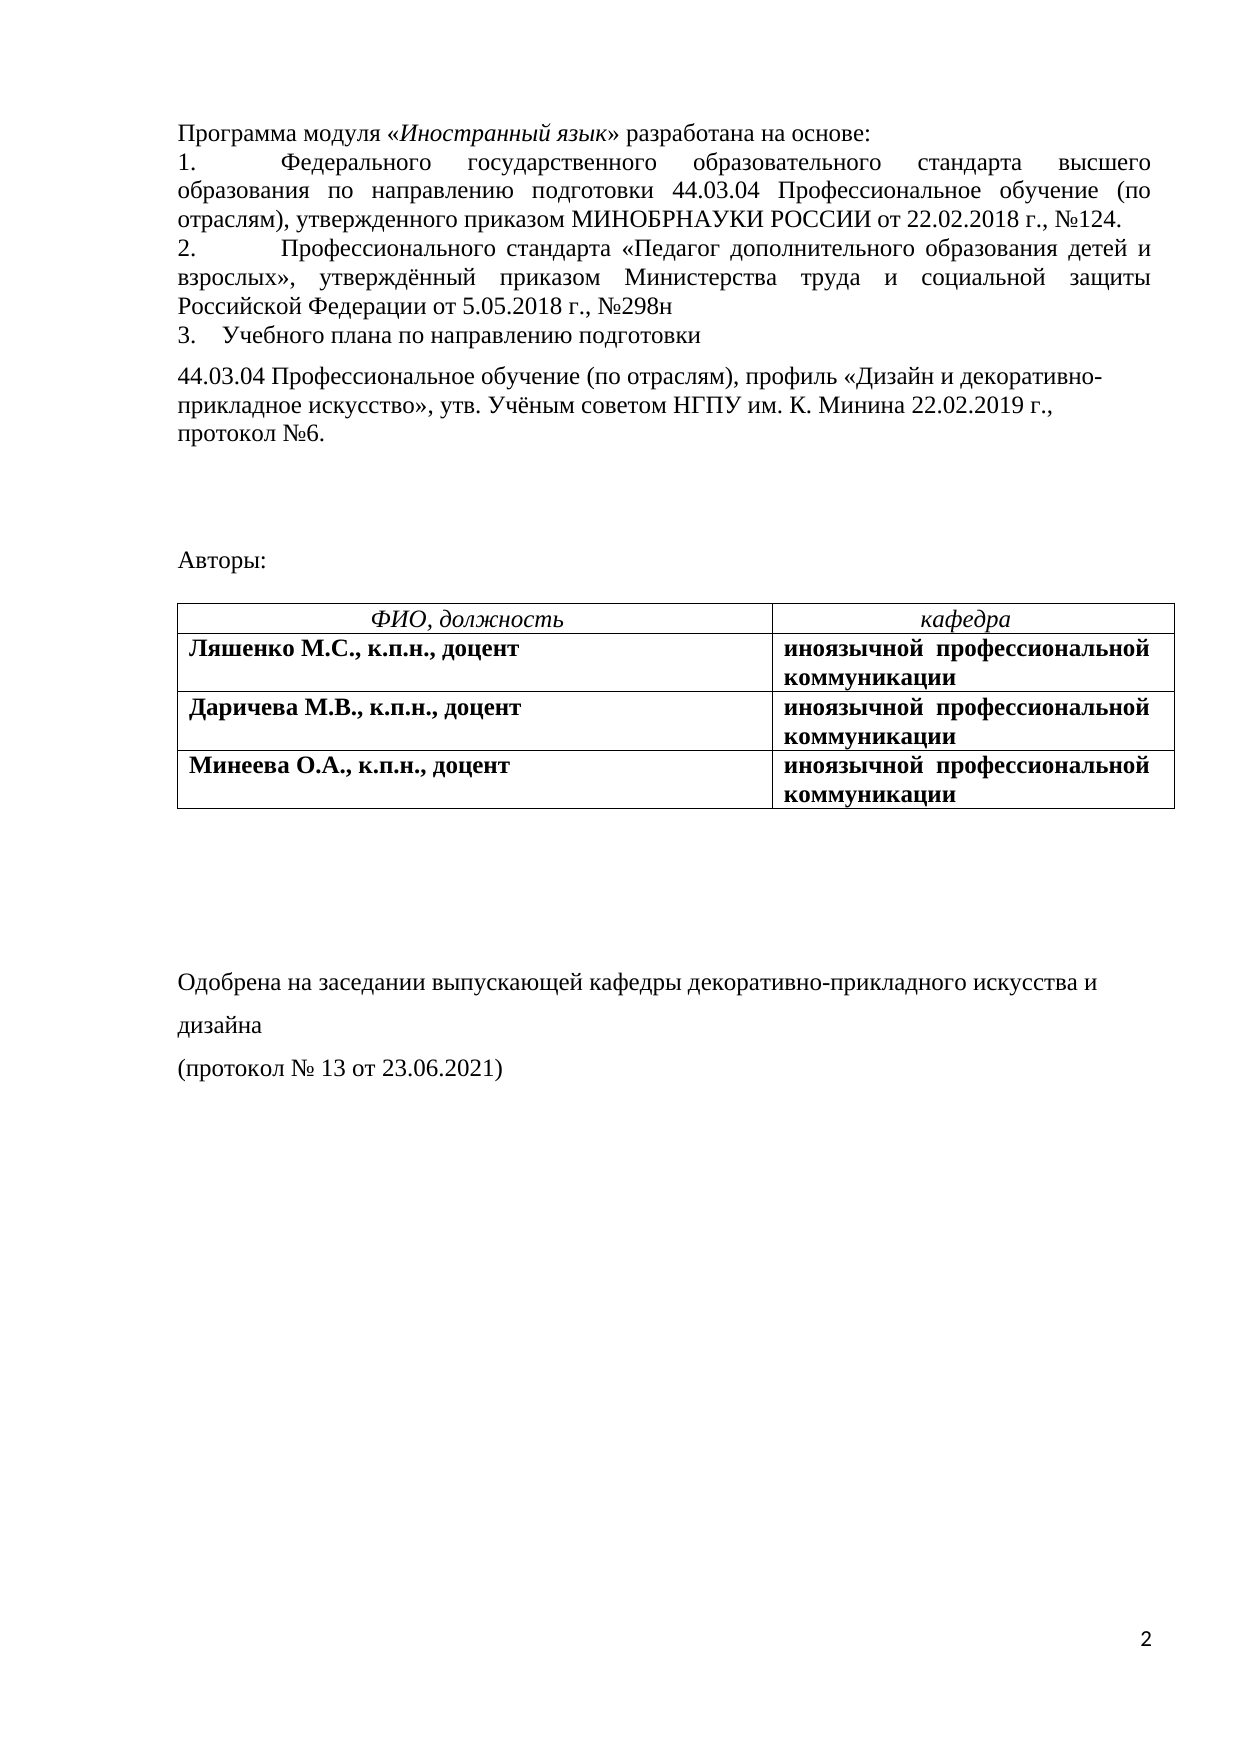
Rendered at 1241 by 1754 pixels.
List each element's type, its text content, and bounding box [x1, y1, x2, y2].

table_cell Ляшенко М.С., к.п.н., доцент [178, 634, 772, 691]
table_cell иноязычной профессиональной коммуникации [773, 751, 1174, 808]
text Программа модуля «Иностранный язык» разработана на основе: [177, 118, 1152, 147]
table_header ФИО, должность [178, 604, 772, 632]
text 44.03.04 Профессиональное обучение (по отраслям), профиль «Дизайн и декоративно-прикладное искусство», утв. Учёным советом НГПУ им. К. Минина 22.02.2019 г., протокол №6. [177, 361, 1152, 447]
list Учебного плана по направлению подготовки [177, 320, 1152, 348]
table_cell Даричева М.В., к.п.н., доцент [178, 692, 772, 749]
table_cell иноязычной профессиональной коммуникации [773, 634, 1174, 691]
text Одобрена на заседании выпускающей кафедры декоративно-прикладного искусства и дизайна [177, 967, 1152, 1039]
text Авторы: [177, 545, 1152, 574]
table_cell иноязычной профессиональной коммуникации [773, 692, 1174, 749]
list Федерального государственного образовательного стандарта высшего образования по направлению подготовки 44.03.04 Профессиональное обучение (по отраслям), утвержденного приказом МИНОБРНАУКИ РОССИИ от 22.02.2018 г., №124. [177, 147, 1152, 233]
table_cell Минеева О.А., к.п.н., доцент [178, 751, 772, 808]
text (протокол № 13 от 23.06.2021) [177, 1053, 1152, 1082]
list Профессионального стандарта «Педагог дополнительного образования детей и взрослых», утверждённый приказом Министерства труда и социальной защиты Российской Федерации от 5.05.2018 г., №298н [177, 233, 1152, 320]
table_header кафедра [773, 604, 1174, 632]
